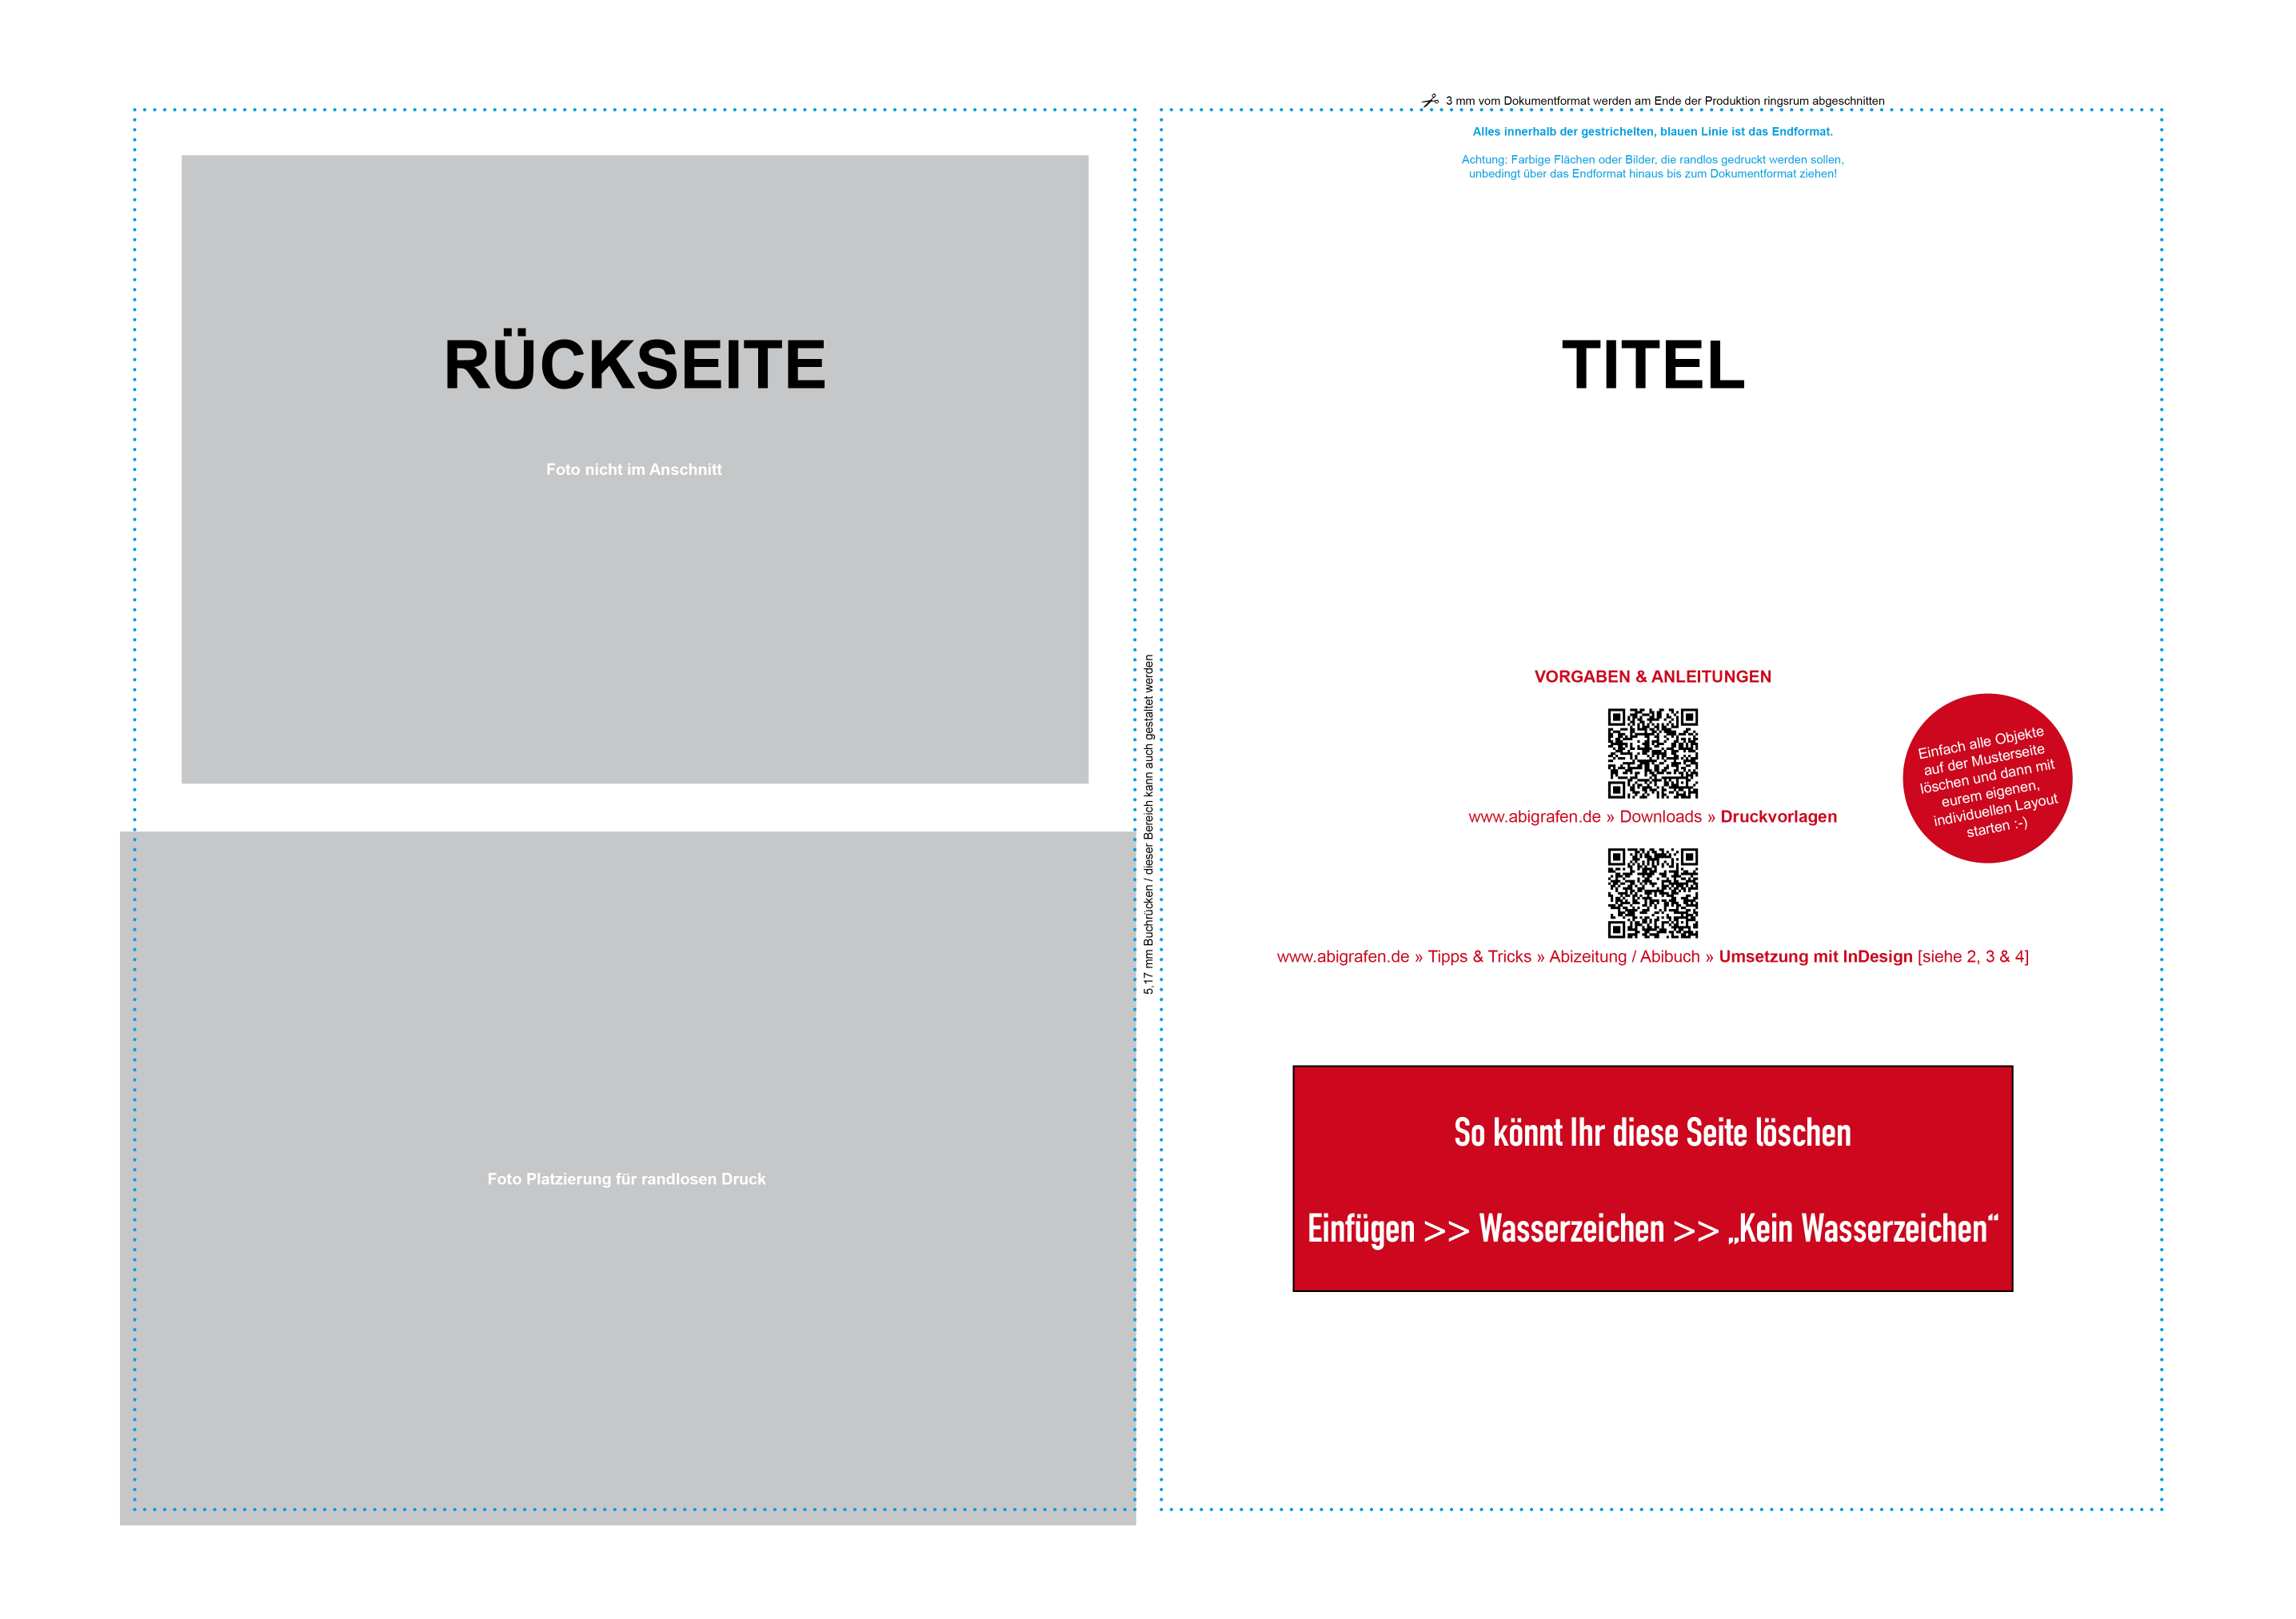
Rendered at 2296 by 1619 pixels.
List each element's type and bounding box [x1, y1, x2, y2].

picture [120, 94, 2176, 1525]
